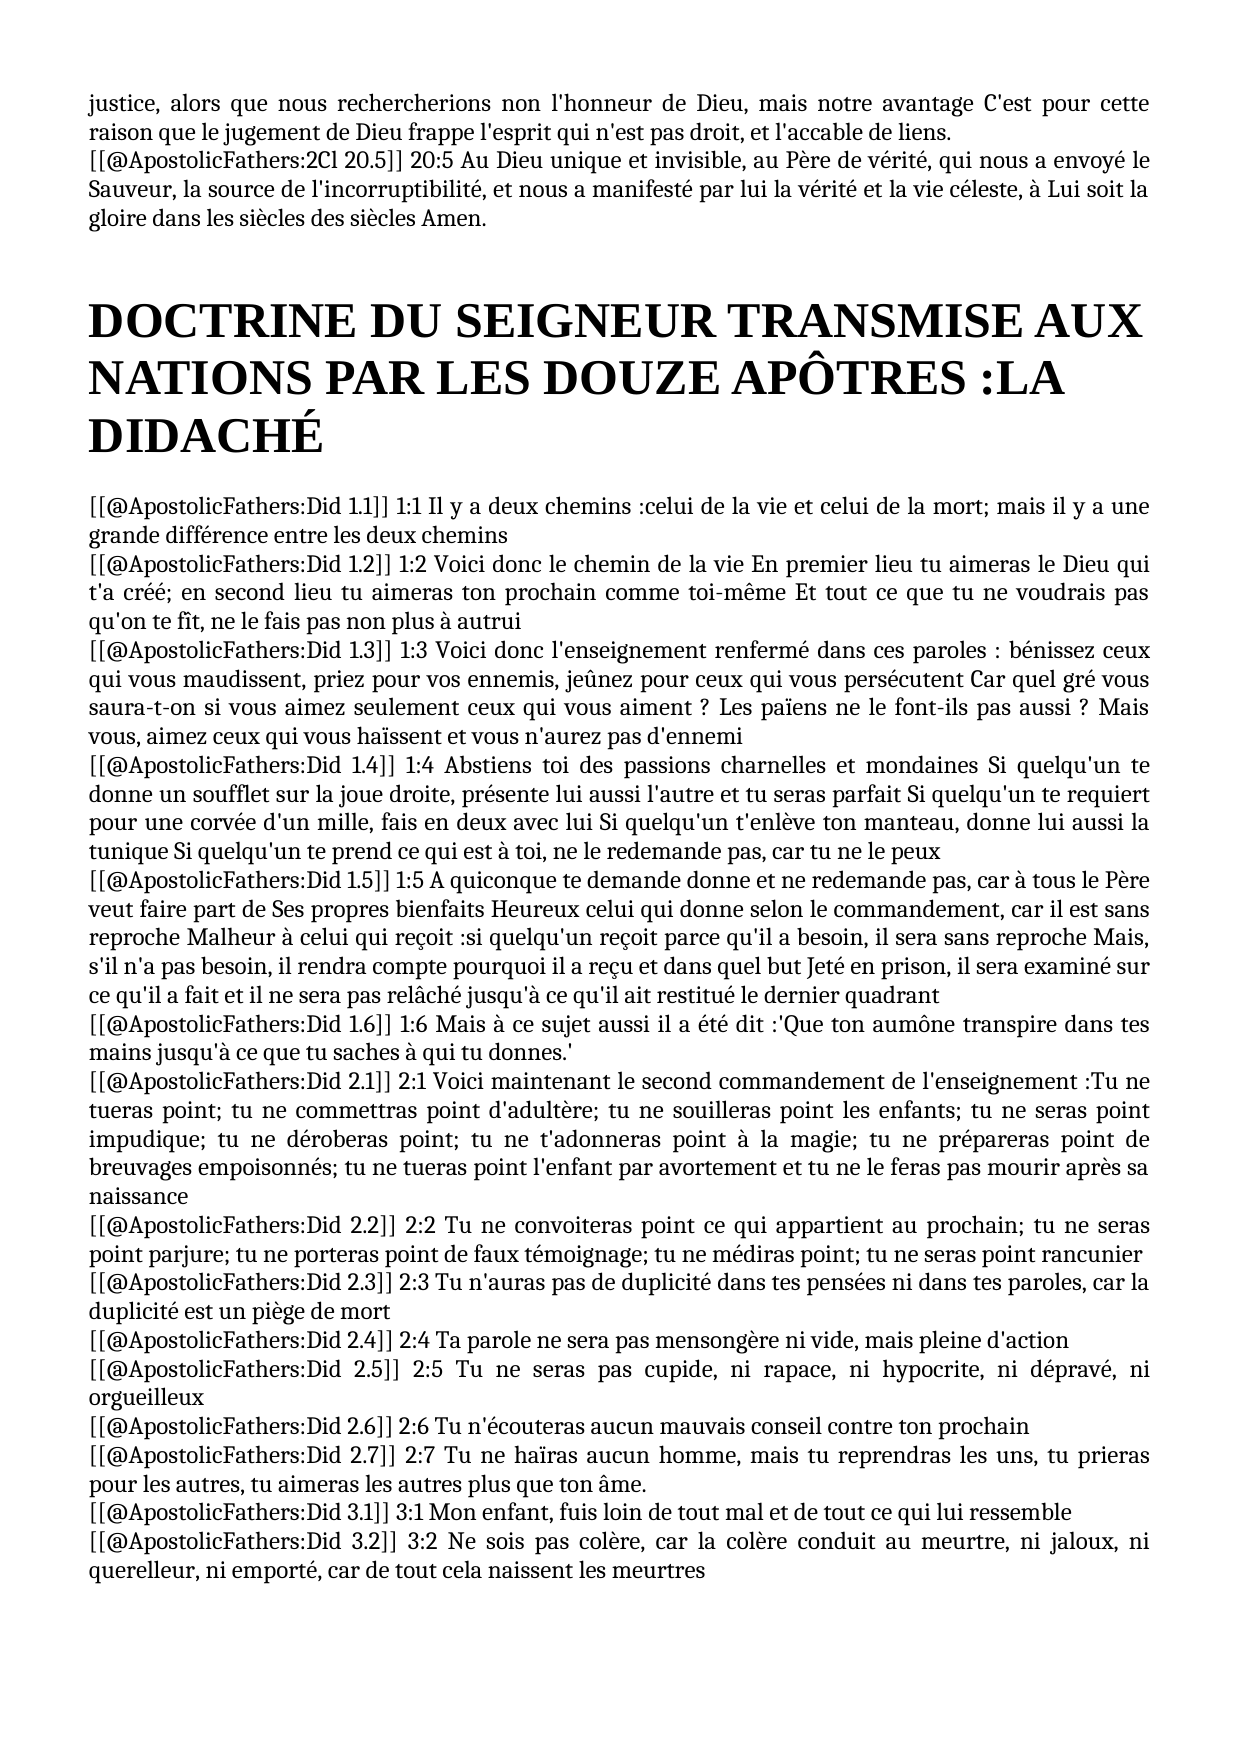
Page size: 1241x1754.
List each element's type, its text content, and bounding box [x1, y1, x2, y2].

text [[@ApostolicFathers:2Cl 20.5]] 20:5 Au Dieu unique et invisible, au Père de vérité, qui nous a envoyé le Sauveur, la source de l'incorruptibilité, et nous a manifesté par lui la vérité et la vie céleste, à Lui soit la gloire dans les siècles des siècles Amen. [89, 146, 1152, 232]
text [[@ApostolicFathers:Did 2.1]] 2:1 Voici maintenant le second commandement de l'enseignement :Tu ne tueras point; tu ne commettras point d'adultère; tu ne souilleras point les enfants; tu ne seras point impudique; tu ne déroberas point; tu ne t'adonneras point à la magie; tu ne prépareras point de breuvages empoisonnés; tu ne tueras point l'enfant par avortement et tu ne le feras pas mourir après sa naissance [89, 1067, 1152, 1211]
text [[@ApostolicFathers:Did 1.4]] 1:4 Abstiens toi des passions charnelles et mondaines Si quelqu'un te donne un soufflet sur la joue droite, présente lui aussi l'autre et tu seras parfait Si quelqu'un te requiert pour une corvée d'un mille, fais en deux avec lui Si quelqu'un t'enlève ton manteau, donne lui aussi la tunique Si quelqu'un te prend ce qui est à toi, ne le redemande pas, car tu ne le peux [89, 751, 1152, 866]
text [[@ApostolicFathers:Did 1.3]] 1:3 Voici donc l'enseignement renfermé dans ces paroles : bénissez ceux qui vous maudissent, priez pour vos ennemis, jeûnez pour ceux qui vous persécutent Car quel gré vous saura-t-on si vous aimez seulement ceux qui vous aiment ? Les païens ne le font-ils pas aussi ? Mais vous, aimez ceux qui vous haïssent et vous n'aurez pas d'ennemi [89, 636, 1152, 751]
text [[@ApostolicFathers:Did 2.3]] 2:3 Tu n'auras pas de duplicité dans tes pensées ni dans tes paroles, car la duplicité est un piège de mort [89, 1268, 1152, 1326]
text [89, 89, 1152, 146]
subtitle DOCTRINE DU SEIGNEUR TRANSMISE AUX NATIONS PAR LES DOUZE APÔTRES :LA DIDACHÉ [89, 290, 1152, 463]
text [[@ApostolicFathers:Did 3.1]] 3:1 Mon enfant, fuis loin de tout mal et de tout ce qui lui ressemble [89, 1498, 1152, 1527]
text [[@ApostolicFathers:Did 1.6]] 1:6 Mais à ce sujet aussi il a été dit :'Que ton aumône transpire dans tes mains jusqu'à ce que tu saches à qui tu donnes.' [89, 1009, 1152, 1067]
text [[@ApostolicFathers:Did 2.6]] 2:6 Tu n'écouteras aucun mauvais conseil contre ton prochain [89, 1412, 1152, 1441]
text [[@ApostolicFathers:Did 2.2]] 2:2 Tu ne convoiteras point ce qui appartient au prochain; tu ne seras point parjure; tu ne porteras point de faux témoignage; tu ne médiras point; tu ne seras point rancunier [89, 1211, 1152, 1268]
text [[@ApostolicFathers:Did 2.7]] 2:7 Tu ne haïras aucun homme, mais tu reprendras les uns, tu prieras pour les autres, tu aimeras les autres plus que ton âme. [89, 1441, 1152, 1498]
text [[@ApostolicFathers:Did 1.1]] 1:1 Il y a deux chemins :celui de la vie et celui de la mort; mais il y a une grande différence entre les deux chemins [89, 492, 1152, 549]
text [[@ApostolicFathers:Did 2.4]] 2:4 Ta parole ne sera pas mensongère ni vide, mais pleine d'action [89, 1326, 1152, 1354]
text [[@ApostolicFathers:Did 3.2]] 3:2 Ne sois pas colère, car la colère conduit au meurtre, ni jaloux, ni querelleur, ni emporté, car de tout cela naissent les meurtres [89, 1527, 1152, 1584]
text [[@ApostolicFathers:Did 1.2]] 1:2 Voici donc le chemin de la vie En premier lieu tu aimeras le Dieu qui t'a créé; en second lieu tu aimeras ton prochain comme toi-même Et tout ce que tu ne voudrais pas qu'on te fît, ne le fais pas non plus à autrui [89, 549, 1152, 636]
text [[@ApostolicFathers:Did 2.5]] 2:5 Tu ne seras pas cupide, ni rapace, ni hypocrite, ni dépravé, ni orgueilleux [89, 1354, 1152, 1412]
text [[@ApostolicFathers:Did 1.5]] 1:5 A quiconque te demande donne et ne redemande pas, car à tous le Père veut faire part de Ses propres bienfaits Heureux celui qui donne selon le commandement, car il est sans reproche Malheur à celui qui reçoit :si quelqu'un reçoit parce qu'il a besoin, il sera sans reproche Mais, s'il n'a pas besoin, il rendra compte pourquoi il a reçu et dans quel but Jeté en prison, il sera examiné sur ce qu'il a fait et il ne sera pas relâché jusqu'à ce qu'il ait restitué le dernier quadrant [89, 866, 1152, 1009]
